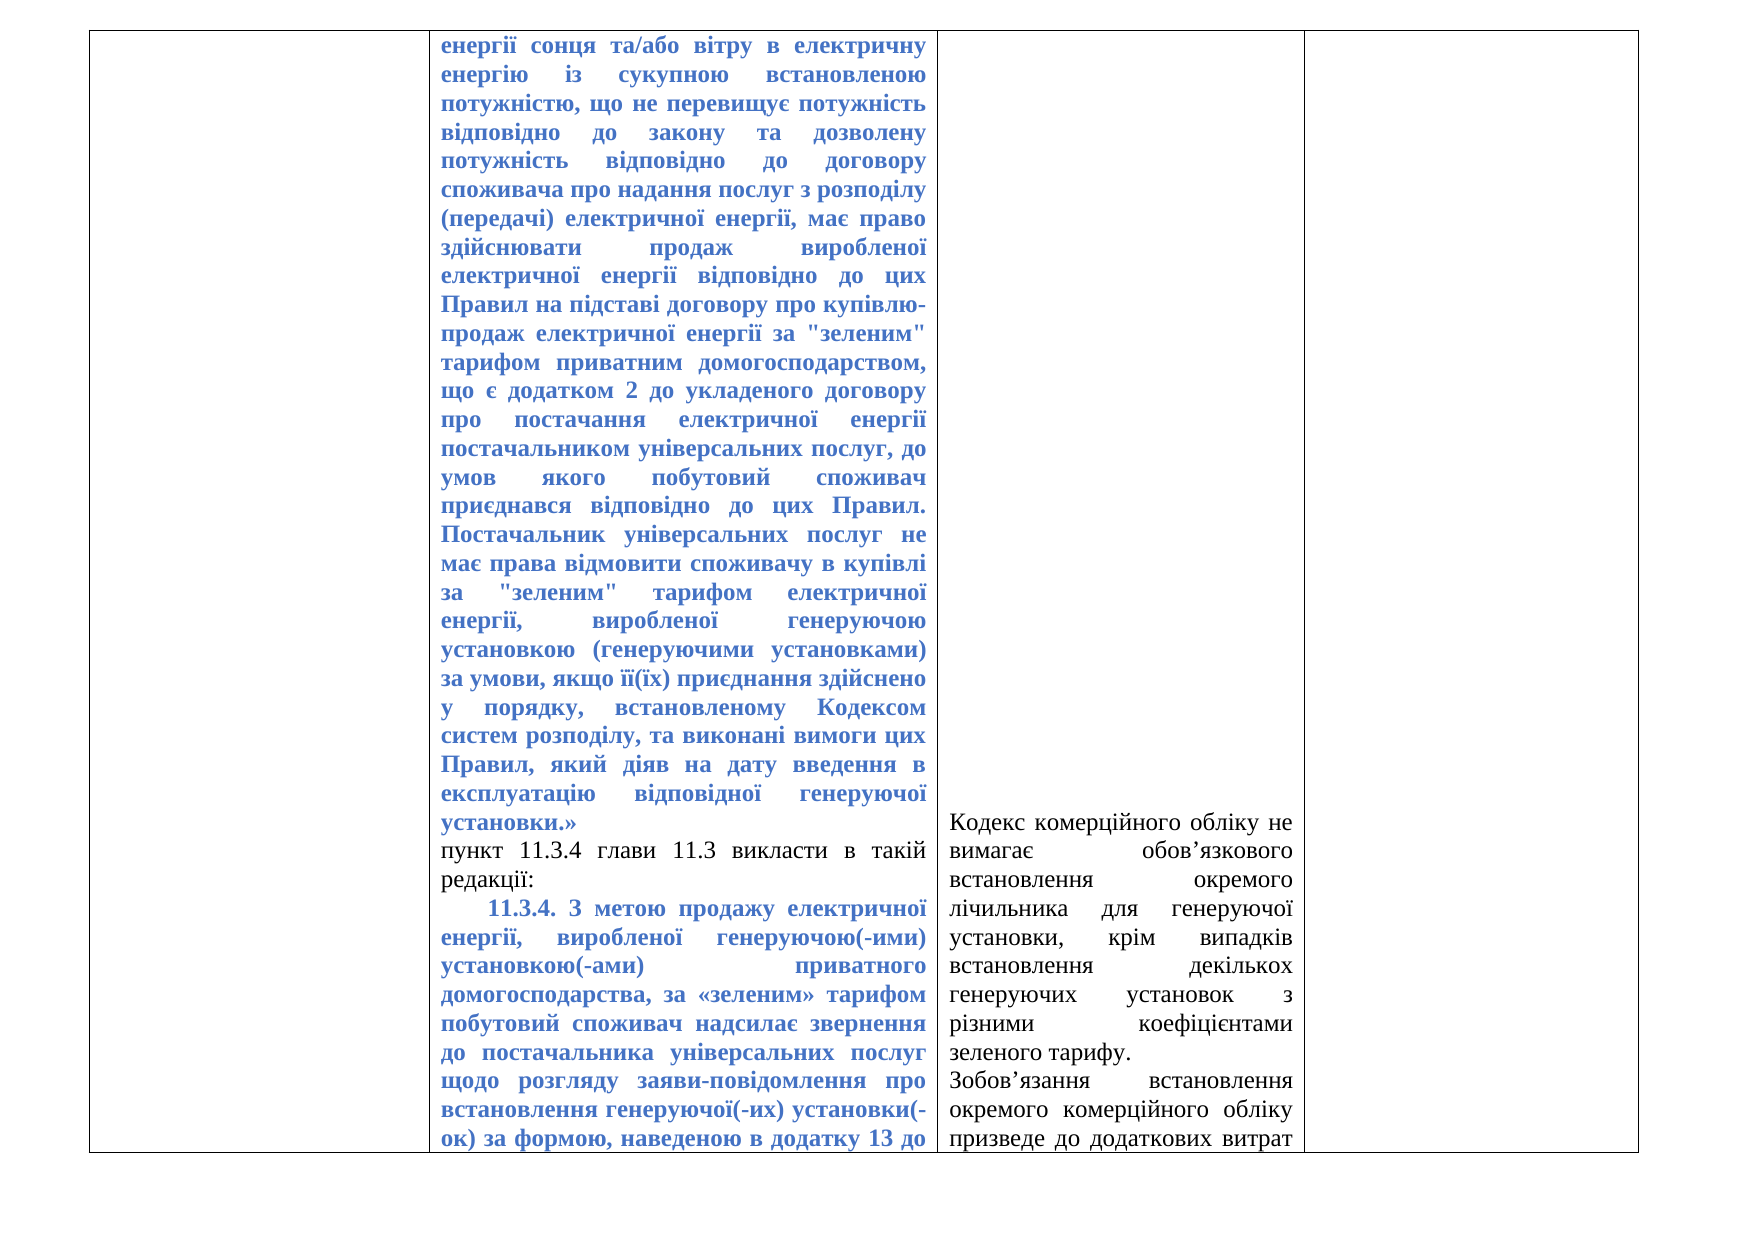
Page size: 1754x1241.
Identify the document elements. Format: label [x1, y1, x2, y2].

table_cell [430, 31, 937, 1152]
table_cell [90, 31, 429, 1152]
table_cell [1305, 31, 1638, 1152]
table_cell [938, 31, 1304, 1152]
